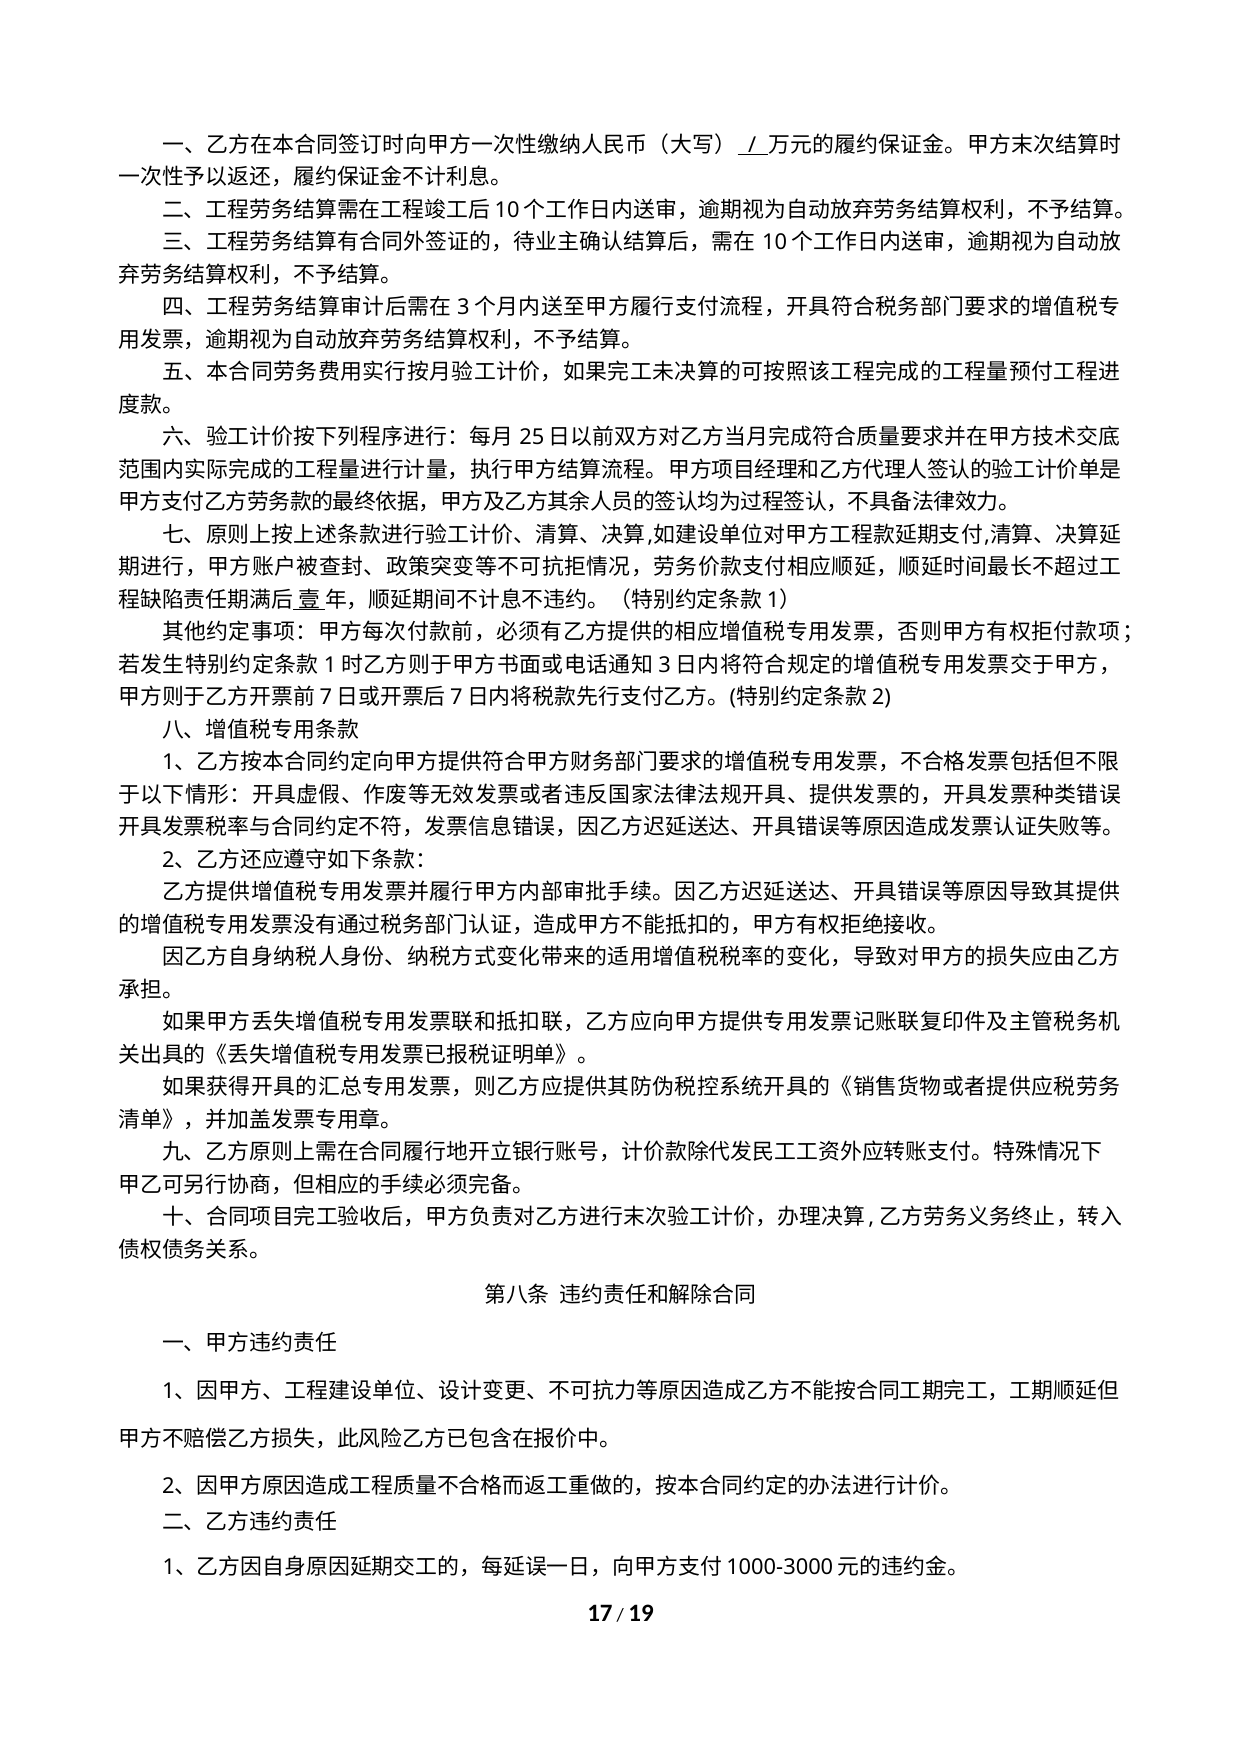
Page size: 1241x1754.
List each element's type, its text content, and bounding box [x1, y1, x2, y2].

text 八、增值税专用条款 [118, 711, 1122, 744]
text 七、原则上按上述条款进行验工计价、清算、决算,如建设单位对甲方工程款延期支付,清算、决算延期进行，甲方账户被查封、政策突变等不可抗拒情况，劳务价款支付相应顺延，顺延时间最长不超过工程缺陷责任期满后 壹 年，顺延期间不计息不违约。（特别约定条款1） [118, 516, 1122, 614]
text 乙方提供增值税专用发票并履行甲方内部审批手续。因乙方迟延送达、开具错误等原因导致其提供的增值税专用发票没有通过税务部门认证，造成甲方不能抵扣的，甲方有权拒绝接收。 [118, 874, 1122, 939]
text 如果甲方丢失增值税专用发票联和抵扣联，乙方应向甲方提供专用发票记账联复印件及主管税务机关出具的《丢失增值税专用发票已报税证明单》。 [118, 1004, 1122, 1069]
text 二、工程劳务结算需在工程竣工后10个工作日内送审，逾期视为自动放弃劳务结算权利，不予结算。 [118, 191, 1122, 224]
text 九、乙方原则上需在合同履行地开立银行账号，计价款除代发民工工资外应转账支付。特殊情况下甲乙可另行协商，但相应的手续必须完备。 [118, 1134, 1122, 1199]
text 第八条 违约责任和解除合同 [118, 1264, 1122, 1312]
text 一、乙方在本合同签订时向甲方一次性缴纳人民币（大写） / 万元的履约保证金。甲方末次结算时一次性予以返还，履约保证金不计利息。 [118, 126, 1122, 191]
text 2、因甲方原因造成工程质量不合格而返工重做的，按本合同约定的办法进行计价。 [118, 1456, 1122, 1503]
text 十、合同项目完工验收后，甲方负责对乙方进行末次验工计价，办理决算, 乙方劳务义务终止，转入债权债务关系。 [118, 1199, 1122, 1264]
text 因乙方自身纳税人身份、纳税方式变化带来的适用增值税税率的变化，导致对甲方的损失应由乙方承担。 [118, 939, 1122, 1004]
text 一、甲方违约责任 [118, 1312, 1122, 1360]
text 四、工程劳务结算审计后需在3个月内送至甲方履行支付流程，开具符合税务部门要求的增值税专用发票，逾期视为自动放弃劳务结算权利，不予结算。 [118, 289, 1122, 354]
text 三、工程劳务结算有合同外签证的，待业主确认结算后，需在10个工作日内送审，逾期视为自动放弃劳务结算权利，不予结算。 [118, 224, 1122, 289]
text 六、验工计价按下列程序进行：每月25日以前双方对乙方当月完成符合质量要求并在甲方技术交底范围内实际完成的工程量进行计量，执行甲方结算流程。甲方项目经理和乙方代理人签认的验工计价单是甲方支付乙方劳务款的最终依据，甲方及乙方其余人员的签认均为过程签认，不具备法律效力。 [118, 419, 1122, 516]
text 五、本合同劳务费用实行按月验工计价，如果完工未决算的可按照该工程完成的工程量预付工程进度款。 [118, 354, 1122, 419]
text 如果获得开具的汇总专用发票，则乙方应提供其防伪税控系统开具的《销售货物或者提供应税劳务清单》，并加盖发票专用章。 [118, 1069, 1122, 1134]
text 其他约定事项：甲方每次付款前，必须有乙方提供的相应增值税专用发票，否则甲方有权拒付款项；若发生特别约定条款1时乙方则于甲方书面或电话通知3日内将符合规定的增值税专用发票交于甲方，甲方则于乙方开票前7日或开票后7日内将税款先行支付乙方。(特别约定条款2) [118, 614, 1122, 711]
text 1、因甲方、工程建设单位、设计变更、不可抗力等原因造成乙方不能按合同工期完工，工期顺延但甲方不赔偿乙方损失，此风险乙方已包含在报价中。 [118, 1360, 1122, 1456]
text 二、乙方违约责任 [118, 1503, 1122, 1536]
text 1、乙方按本合同约定向甲方提供符合甲方财务部门要求的增值税专用发票，不合格发票包括但不限于以下情形：开具虚假、作废等无效发票或者违反国家法律法规开具、提供发票的，开具发票种类错误，开具发票税率与合同约定不符，发票信息错误，因乙方迟延送达、开具错误等原因造成发票认证失败等。 [118, 744, 1122, 841]
text 1、乙方因自身原因延期交工的，每延误一日，向甲方支付1000-3000元的违约金。 [118, 1536, 1122, 1584]
text 2、乙方还应遵守如下条款： [118, 841, 1122, 874]
